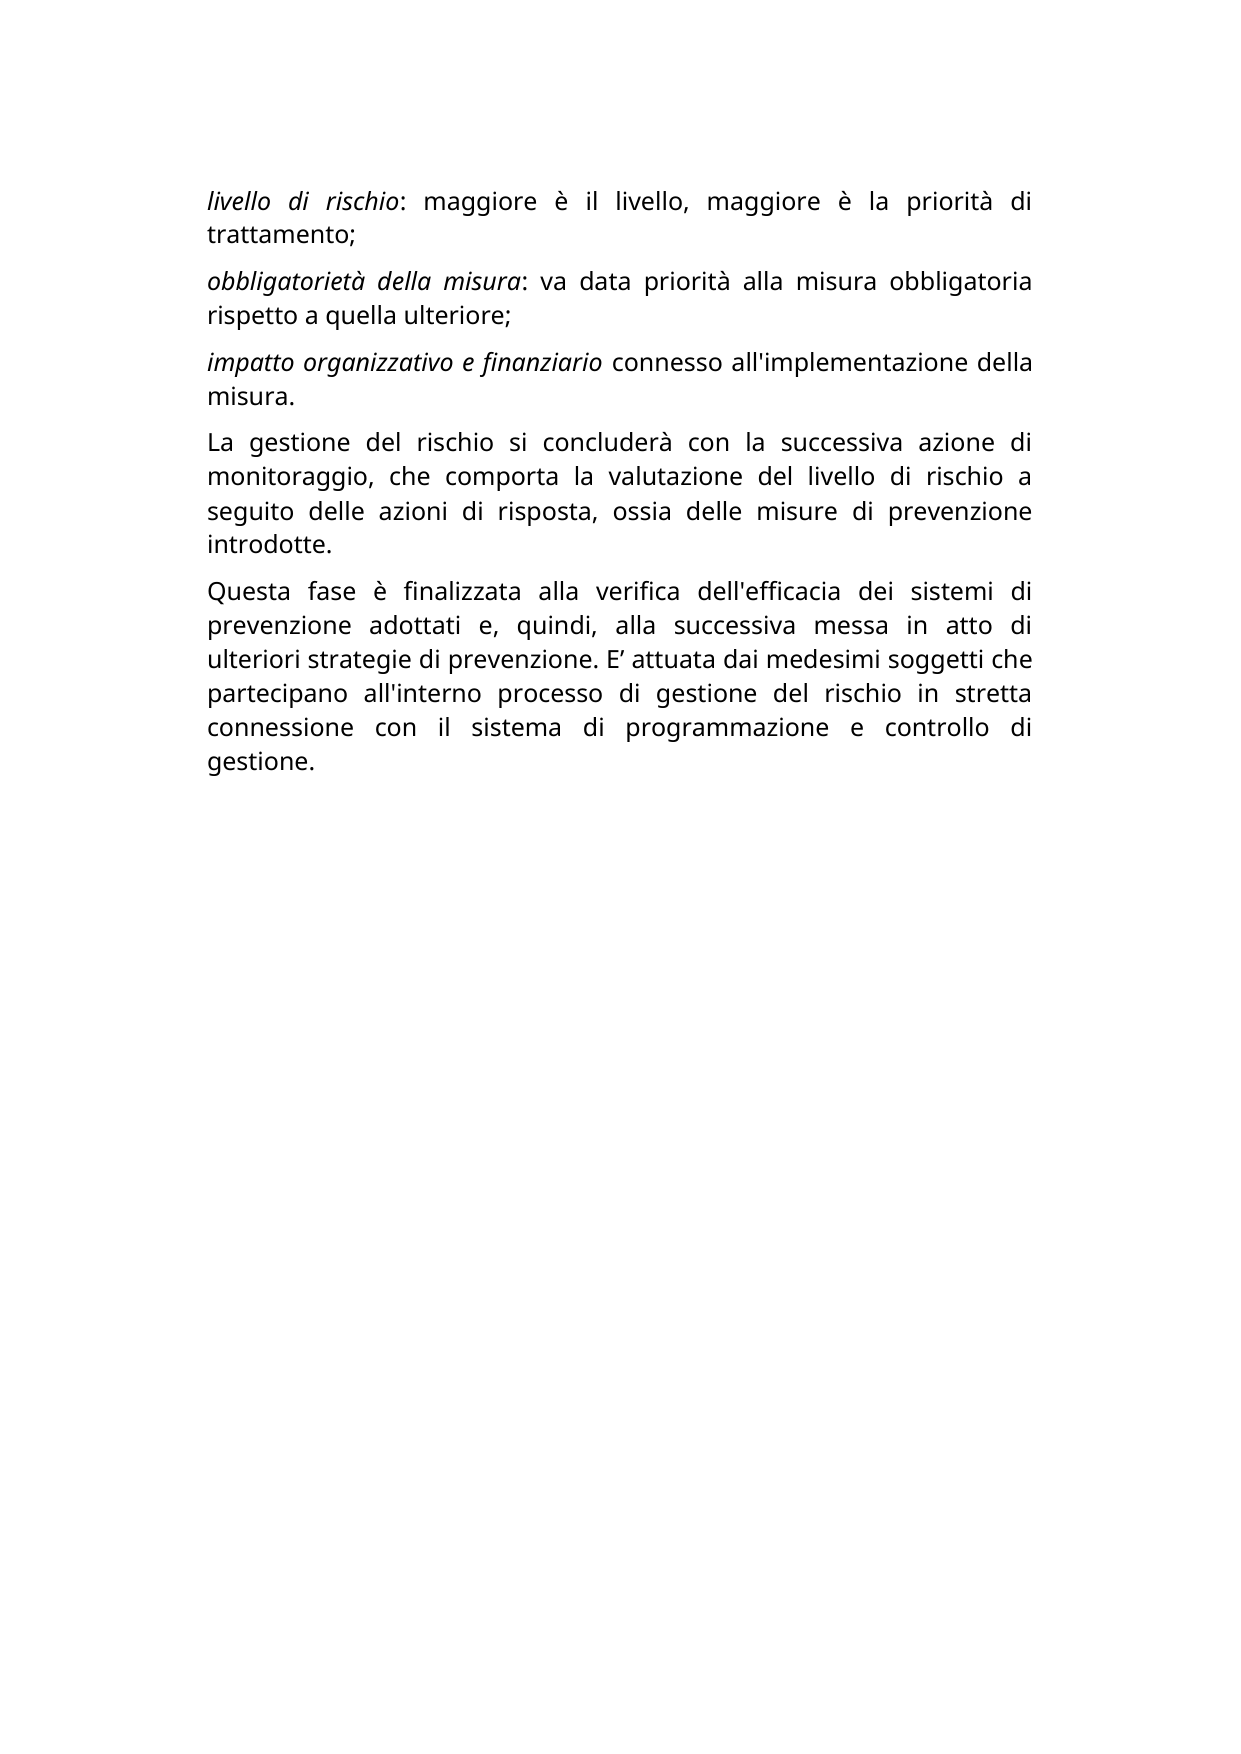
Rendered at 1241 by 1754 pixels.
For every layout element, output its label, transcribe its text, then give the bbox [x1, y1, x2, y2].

text Questa fase è finalizzata alla verifica dell'efficacia dei sistemi di prevenzione adottati e, quindi, alla successiva messa in atto di ulteriori strategie di prevenzione. E’ attuata dai medesimi soggetti che partecipano all'interno processo di gestione del rischio in stretta connessione con il sistema di programmazione e controllo di gestione. [207, 574, 1033, 778]
text La gestione del rischio si concluderà con la successiva azione di monitoraggio, che comporta la valutazione del livello di rischio a seguito delle azioni di risposta, ossia delle misure di prevenzione introdotte. [207, 425, 1033, 561]
text impatto organizzativo e finanziario connesso all'implementazione della misura. [207, 344, 1033, 412]
text livello di rischio: maggiore è il livello, maggiore è la priorità di trattamento; [207, 183, 1033, 251]
text obbligatorietà della misura: va data priorità alla misura obbligatoria rispetto a quella ulteriore; [207, 264, 1033, 332]
